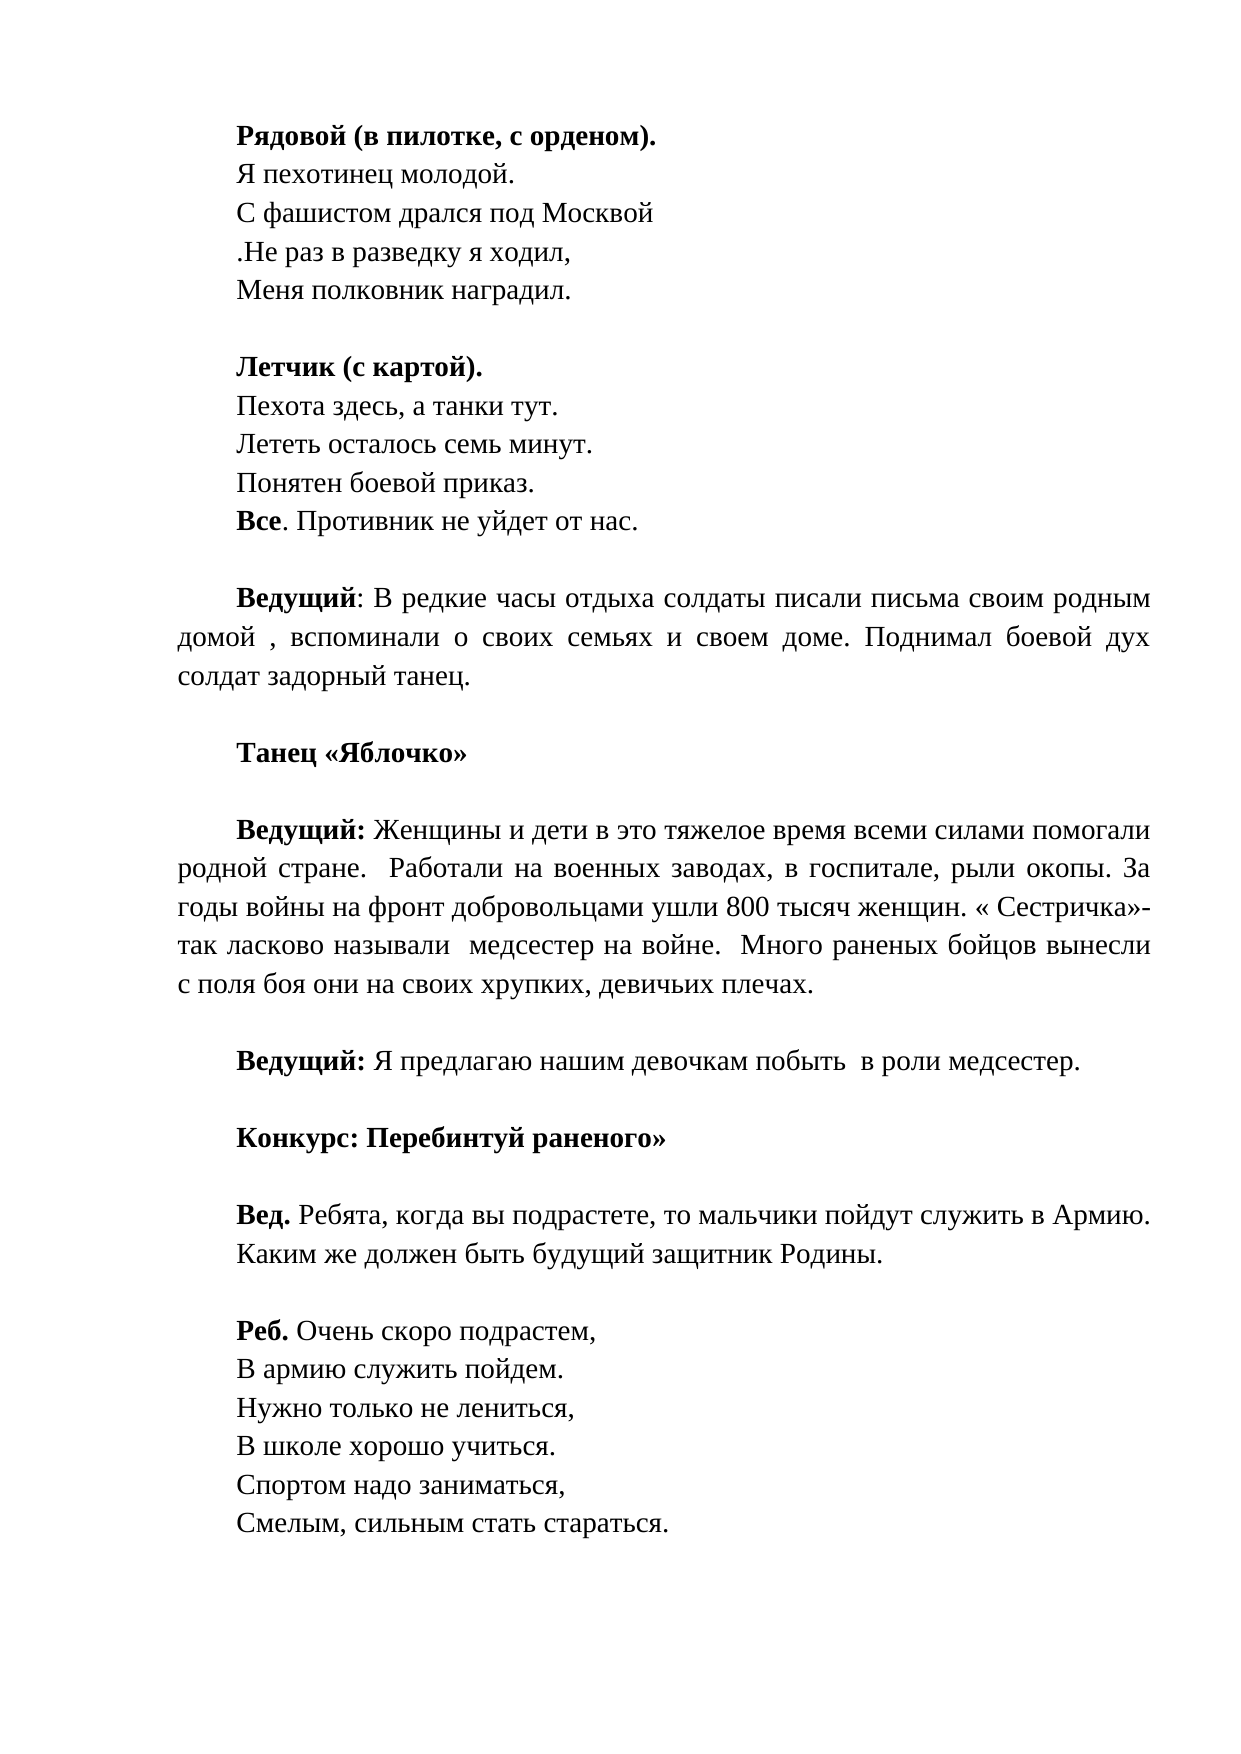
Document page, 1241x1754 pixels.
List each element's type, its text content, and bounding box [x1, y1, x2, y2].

text Ведущий: Женщины и дети в это тяжелое время всеми силами помогали родной стране. Работали на военных заводах, в госпитале, рыли окопы. За годы войны на фронт добровольцами ушли 800 тысяч женщин. « Сестричка»- так ласково называли медсестер на войне. Много раненых бойцов вынесли с поля боя они на своих хрупких, девичьих плечах. [177, 812, 1152, 999]
text Танец «Яблочко» [177, 735, 1152, 768]
text Понятен боевой приказ. [177, 465, 1152, 498]
text Спортом надо заниматься, [177, 1467, 1152, 1501]
text Рядовой (в пилотке, с орденом). [177, 118, 1152, 152]
text Меня полковник наградил. [177, 272, 1152, 306]
text Пехота здесь, а танки тут. [177, 388, 1152, 421]
text В школе хорошо учиться. [177, 1428, 1152, 1462]
text В армию служить пойдем. [177, 1351, 1152, 1385]
text Ведущий: В редкие часы отдыха солдаты писали письма своим родным домой , вспоминали о своих семьях и своем доме. Поднимал боевой дух солдат задорный танец. [177, 581, 1152, 691]
text Я пехотинец молодой. [177, 157, 1152, 190]
text Все. Противник не уйдет от нас. [177, 503, 1152, 537]
text Нужно только не лениться, [177, 1390, 1152, 1423]
text С фашистом дрался под Москвой [177, 195, 1152, 229]
text Реб. Очень скоро подрастем, [177, 1313, 1152, 1346]
text Смелым, сильным стать стараться. [177, 1506, 1152, 1539]
text Ведущий: Я предлагаю нашим девочкам побыть в роли медсестер. [177, 1043, 1152, 1077]
text Каким же должен быть будущий защитник Родины. [177, 1236, 1152, 1269]
text Летчик (с картой). [177, 349, 1152, 383]
text Конкурс: Перебинтуй раненого» [177, 1120, 1152, 1154]
text Вед. Ребята, когда вы подрастете, то мальчики пойдут служить в Армию. [177, 1197, 1152, 1231]
text Лететь осталось семь минут. [177, 426, 1152, 460]
text .Не раз в разведку я ходил, [177, 234, 1152, 267]
